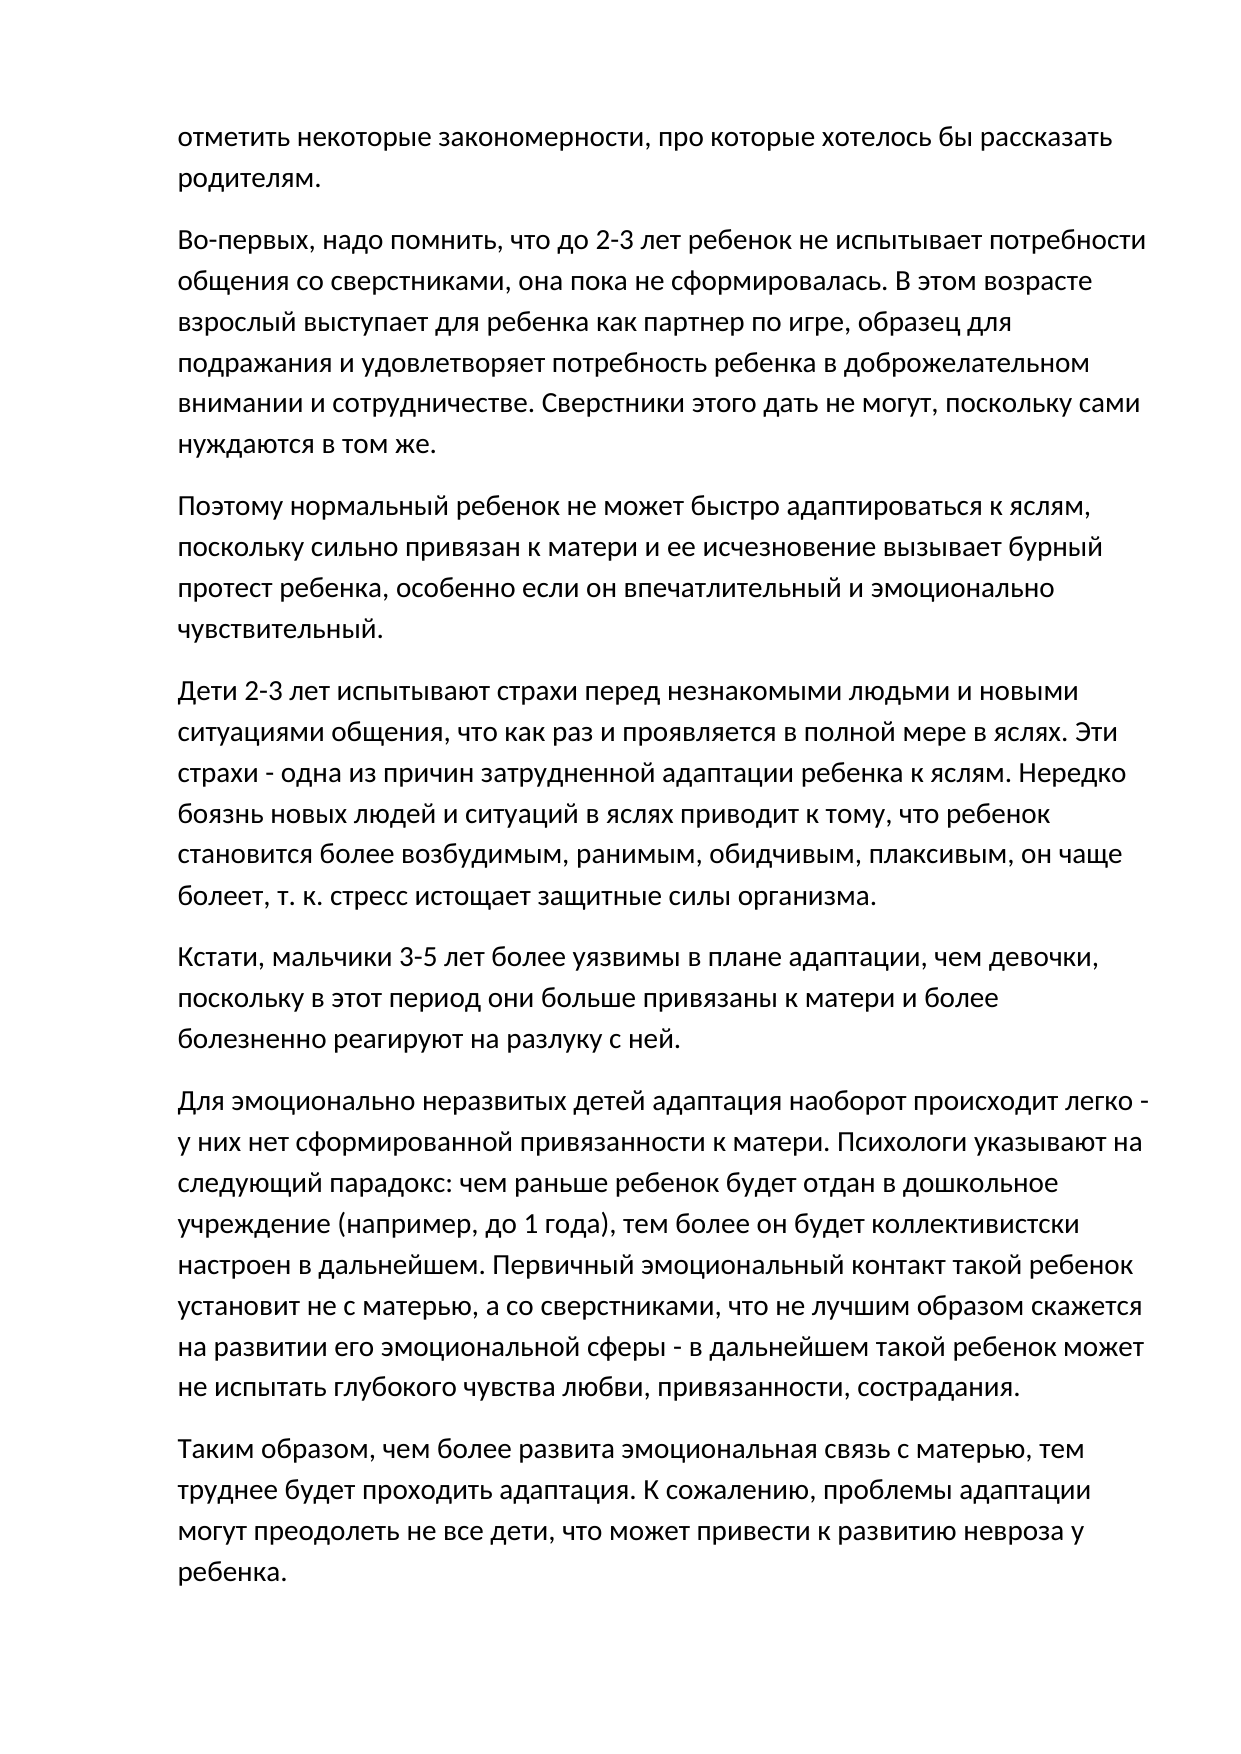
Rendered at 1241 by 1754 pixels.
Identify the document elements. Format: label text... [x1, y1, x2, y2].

text Таким образом, чем более развита эмоциональная связь с матерью, тем труднее будет проходить адаптация. К сожалению, проблемы адаптации могут преодолеть не все дети, что может привести к развитию невроза у ребенка. [177, 1430, 1152, 1589]
text Дети 2-3 лет испытывают страхи перед незнакомыми людьми и новыми ситуациями общения, что как раз и проявляется в полной мере в яслях. Эти страхи - одна из причин затрудненной адаптации ребенка к яслям. Нередко боязнь новых людей и ситуаций в яслях приводит к тому, что ребенок становится более возбудимым, ранимым, обидчивым, плаксивым, он чаще болеет, т. к. стресс истощает защитные силы организма. [177, 672, 1152, 912]
text Кстати, мальчики 3-5 лет более уязвимы в плане адаптации, чем девочки, поскольку в этот период они больше привязаны к матери и более болезненно реагируют на разлуку с ней. [177, 938, 1152, 1056]
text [177, 118, 1152, 195]
text Во-первых, надо помнить, что до 2-3 лет ребенок не испытывает потребности общения со сверстниками, она пока не сформировалась. В этом возрасте взрослый выступает для ребенка как партнер по игре, образец для подражания и удовлетворяет потребность ребенка в доброжелательном внимании и сотрудничестве. Сверстники этого дать не могут, поскольку сами нуждаются в том же. [177, 221, 1152, 461]
text Поэтому нормальный ребенок не может быстро адаптироваться к яслям, поскольку сильно привязан к матери и ее исчезновение вызывает бурный протест ребенка, особенно если он впечатлительный и эмоционально чувствительный. [177, 487, 1152, 646]
text Для эмоционально неразвитых детей адаптация наоборот происходит легко - у них нет сформированной привязанности к матери. Психологи указывают на следующий парадокс: чем раньше ребенок будет отдан в дошкольное учреждение (например, до 1 года), тем более он будет коллективистски настроен в дальнейшем. Первичный эмоциональный контакт такой ребенок установит не с матерью, а со сверстниками, что не лучшим образом скажется на развитии его эмоциональной сферы - в дальнейшем такой ребенок может не испытать глубокого чувства любви, привязанности, сострадания. [177, 1082, 1152, 1404]
